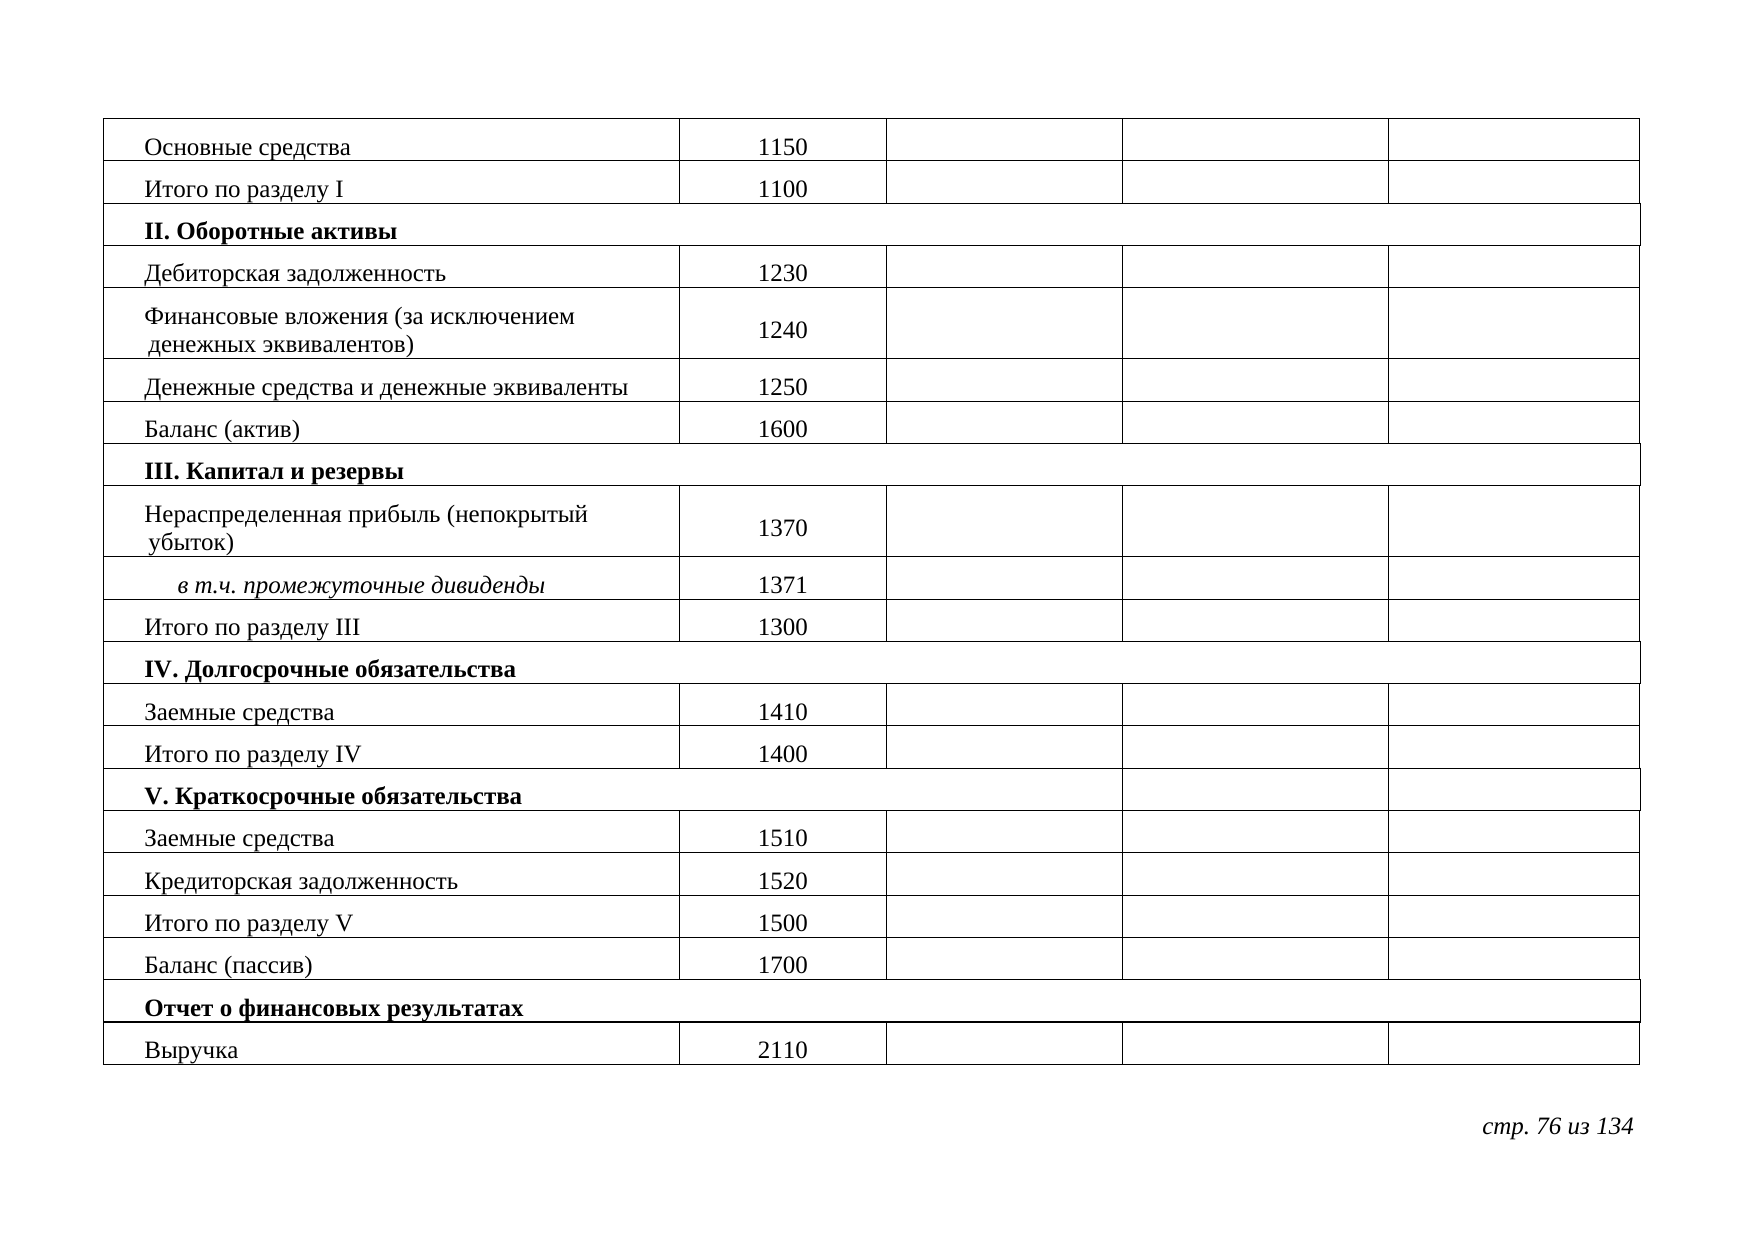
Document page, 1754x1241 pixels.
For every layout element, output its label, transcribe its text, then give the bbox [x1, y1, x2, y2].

table_cell [887, 119, 1122, 160]
table_cell 1510 [680, 811, 886, 852]
table_cell 1520 [680, 853, 886, 894]
table_cell [1123, 359, 1388, 401]
table_cell [1123, 161, 1388, 203]
table_cell [1123, 726, 1388, 768]
table_cell [1389, 359, 1639, 401]
table_cell Основные средства [104, 119, 679, 160]
table_cell 2110 [680, 1023, 886, 1064]
table_cell [887, 1023, 1122, 1064]
table_cell 1410 [680, 684, 886, 725]
table_cell [1123, 769, 1388, 810]
table_cell [887, 726, 1122, 768]
table_cell [1389, 811, 1639, 852]
table_cell 1700 [680, 938, 886, 979]
table_cell [887, 853, 1122, 894]
table_cell Итого по разделу III [104, 600, 679, 641]
table_cell [1123, 402, 1388, 443]
table_cell 1370 [680, 486, 886, 556]
table_cell [1389, 938, 1639, 979]
table_cell 1400 [680, 726, 886, 768]
table_cell III. Капитал и резервы [104, 444, 1640, 485]
table_cell [887, 161, 1122, 203]
table_cell [1389, 402, 1639, 443]
table_cell [1123, 557, 1388, 598]
table_cell [1389, 853, 1639, 894]
table_cell [1123, 684, 1388, 725]
table_cell [1389, 684, 1639, 725]
table_cell Нераспределенная прибыль (непокрытый убыток) [104, 486, 679, 556]
table_cell [1389, 896, 1639, 937]
table_cell Заемные средства [104, 684, 679, 725]
table_cell [887, 811, 1122, 852]
table_cell [1389, 288, 1639, 358]
table_cell [1123, 938, 1388, 979]
table_cell Финансовые вложения (за исключением денежных эквивалентов) [104, 288, 679, 358]
table_cell 1240 [680, 288, 886, 358]
table_cell Итого по разделу I [104, 161, 679, 203]
table_cell [1389, 246, 1639, 287]
table_cell [1389, 161, 1639, 203]
table_cell [887, 359, 1122, 401]
table_cell [1123, 246, 1388, 287]
table_cell [887, 896, 1122, 937]
table_cell [1123, 896, 1388, 937]
table_cell Итого по разделу IV [104, 726, 679, 768]
table_cell Кредиторская задолженность [104, 853, 679, 894]
table_cell Отчет о финансовых результатах [104, 980, 1640, 1021]
table_cell 1230 [680, 246, 886, 287]
table_cell [1389, 119, 1639, 160]
table_cell [1123, 811, 1388, 852]
table_cell 1150 [680, 119, 886, 160]
table_cell [1389, 1023, 1639, 1064]
table_cell [1123, 486, 1388, 556]
table_cell [887, 684, 1122, 725]
table_cell [887, 246, 1122, 287]
table_cell [887, 402, 1122, 443]
table_cell [1123, 1023, 1388, 1064]
table_cell Итого по разделу V [104, 896, 679, 937]
table_cell [887, 600, 1122, 641]
table_cell [1389, 726, 1639, 768]
table_cell [1389, 557, 1639, 598]
table_cell II. Оборотные активы [104, 204, 1640, 245]
table_cell 1371 [680, 557, 886, 598]
table_cell в т.ч. промежуточные дивиденды [104, 557, 679, 598]
table_cell Дебиторская задолженность [104, 246, 679, 287]
table_cell [887, 486, 1122, 556]
table_cell 1300 [680, 600, 886, 641]
table_cell Выручка [104, 1023, 679, 1064]
table_cell Денежные средства и денежные эквиваленты [104, 359, 679, 401]
table_cell [1123, 119, 1388, 160]
table_cell Заемные средства [104, 811, 679, 852]
table_cell V. Краткосрочные обязательства [104, 769, 1122, 810]
table_cell [887, 938, 1122, 979]
table_cell Баланс (актив) [104, 402, 679, 443]
table_cell [887, 288, 1122, 358]
table_cell [1389, 769, 1640, 810]
table_cell [1389, 486, 1639, 556]
table_cell Баланс (пассив) [104, 938, 679, 979]
table_cell [1123, 600, 1388, 641]
table_cell 1100 [680, 161, 886, 203]
table_cell [1123, 853, 1388, 894]
table_cell [1123, 288, 1388, 358]
table_cell [887, 557, 1122, 598]
table_cell 1250 [680, 359, 886, 401]
table_cell [1389, 600, 1639, 641]
table_cell 1500 [680, 896, 886, 937]
table_cell 1600 [680, 402, 886, 443]
table_cell IV. Долгосрочные обязательства [104, 642, 1640, 683]
